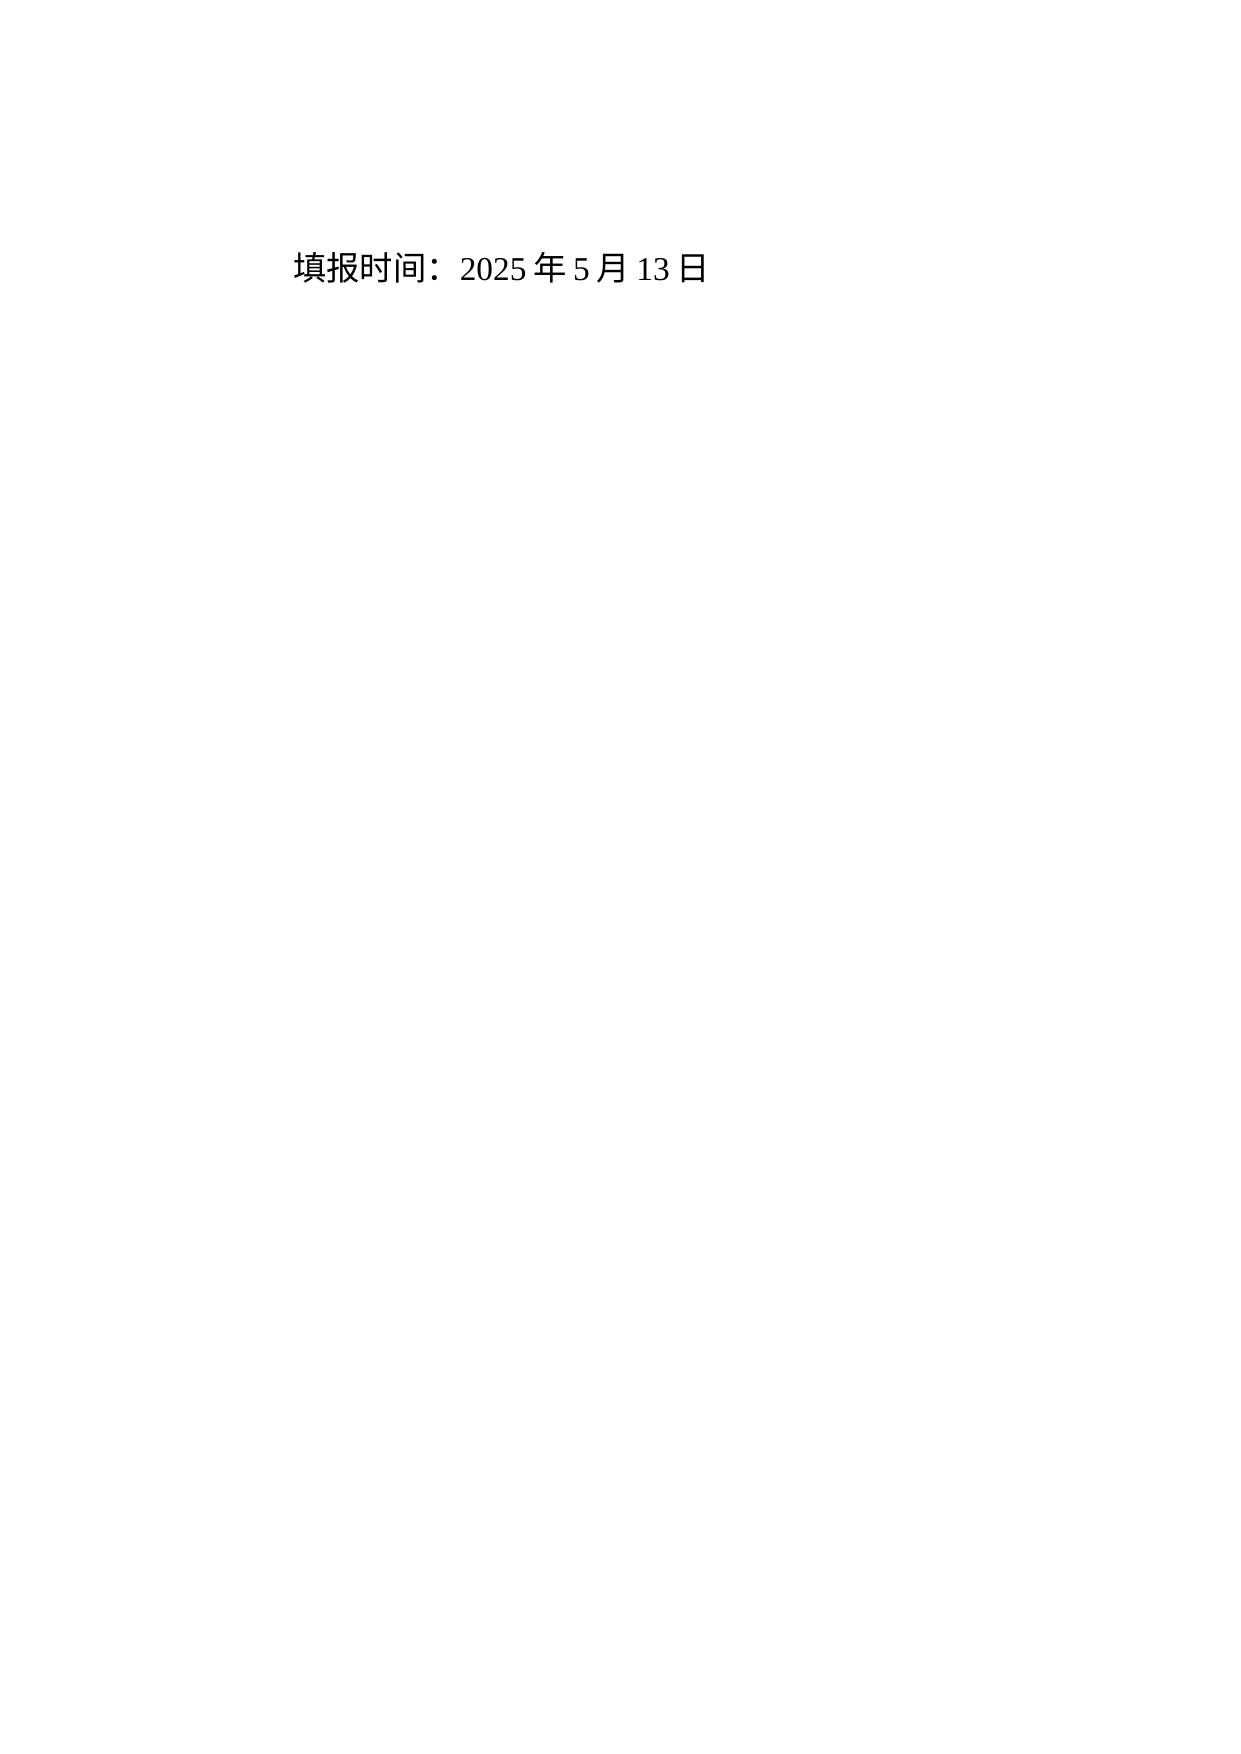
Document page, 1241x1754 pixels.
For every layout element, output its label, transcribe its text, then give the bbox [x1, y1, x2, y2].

text 填报时间：2025年5月13日 [159, 233, 1081, 298]
